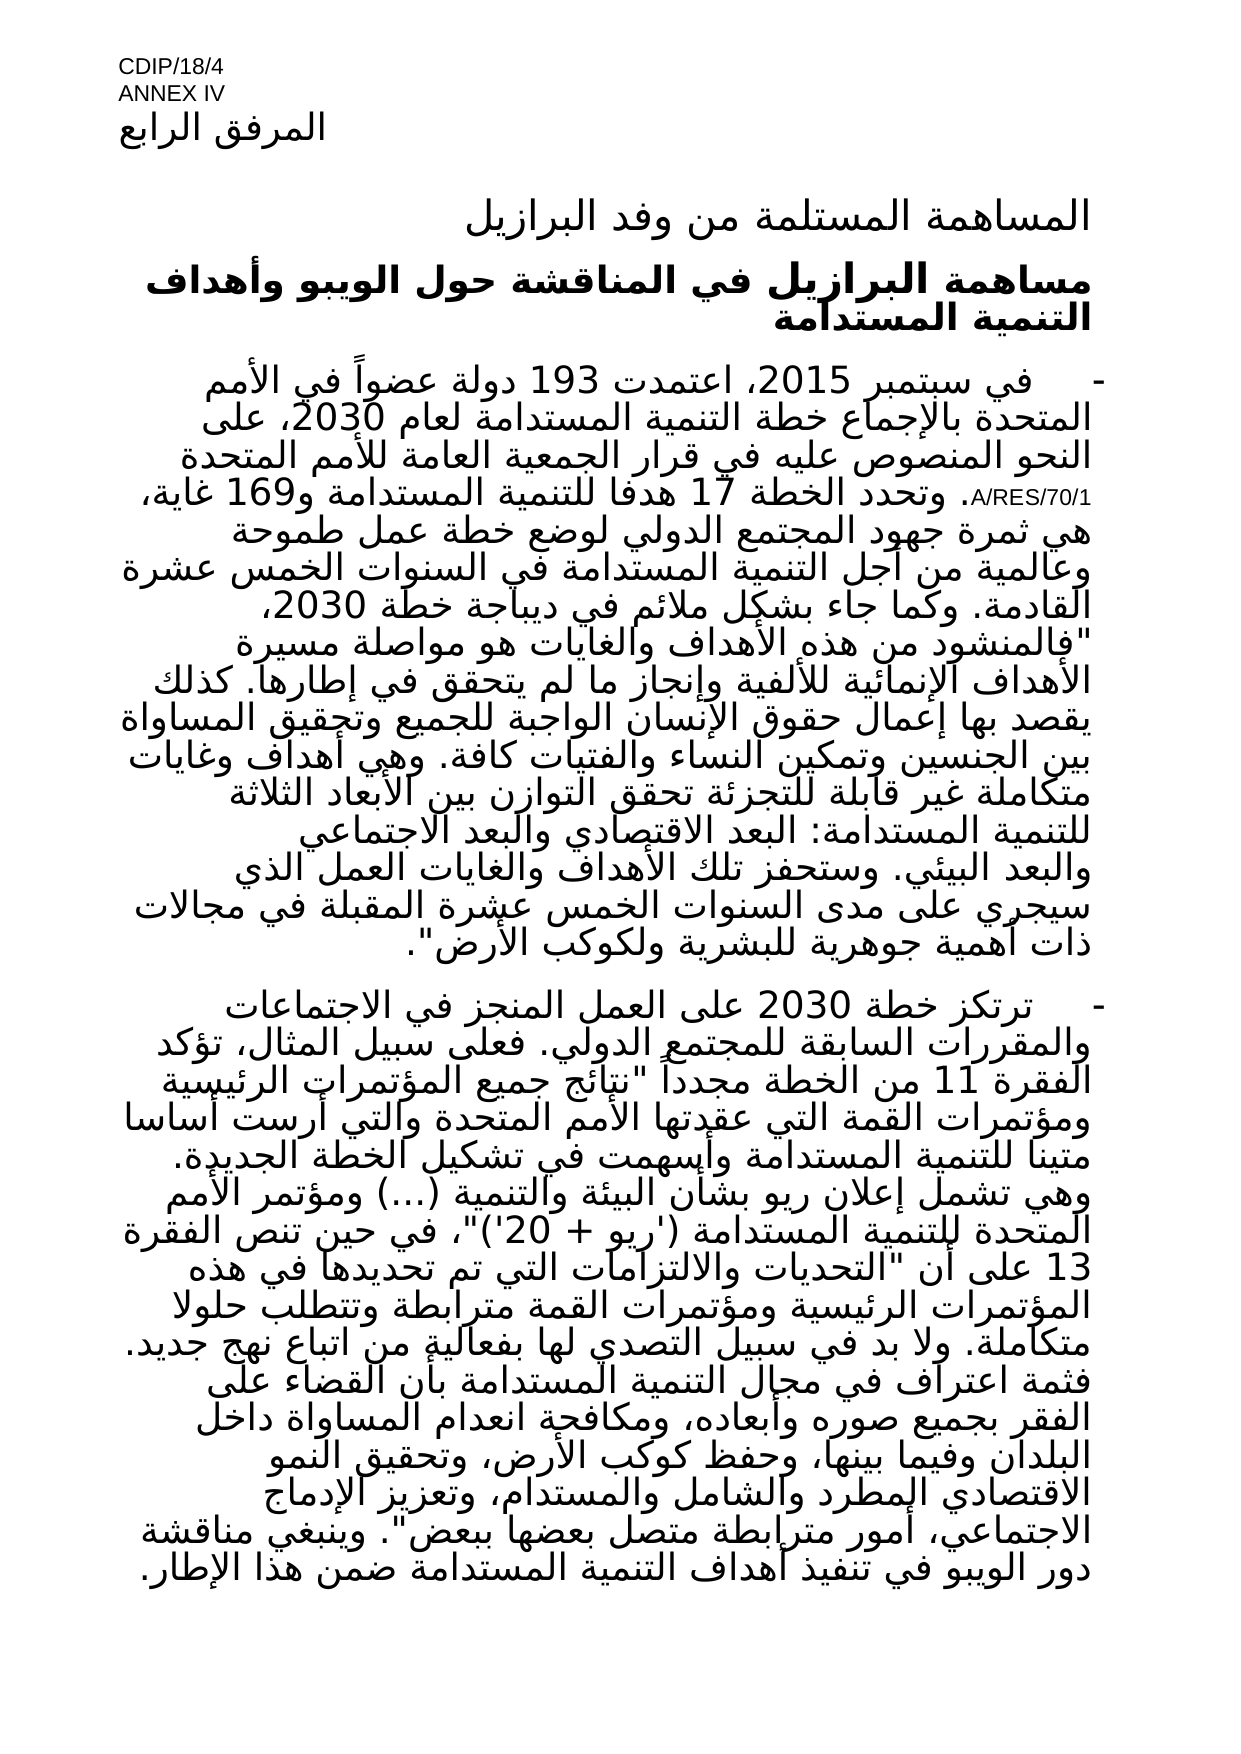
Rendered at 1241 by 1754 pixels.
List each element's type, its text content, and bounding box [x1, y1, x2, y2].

text المساهمة المستلمة من وفد البرازيل [548, 201, 1092, 238]
list ترتكز خطة 2030 على العمل المنجز في الاجتماعات والمقررات السابقة للمجتمع الدولي. فعلى سبيل المثال، تؤكد الفقرة 11 من الخطة مجدداً "نتائج جميع المؤتمرات الرئيسية ومؤتمرات القمة التي عقدتها الأمم المتحدة والتي أرست أساسا متينا للتنمية المستدامة وأسهمت في تشكيل الخطة الجديدة. وهي تشمل إعلان ريو بشأن البيئة والتنمية (...) ومؤتمر الأمم المتحدة للتنمية المستدامة ('ريو + 20')"، في حين تنص الفقرة 13 على أن "التحديات والالتزامات التي تم تحديدها في هذه المؤتمرات الرئيسية ومؤتمرات القمة مترابطة وتتطلب حلولا متكاملة. ولا بد في سبيل التصدي لها بفعالية من اتباع نهج جديد. فثمة اعتراف في مجال التنمية المستدامة بأن القضاء على الفقر بجميع صوره وأبعاده، ومكافحة انعدام المساواة داخل البلدان وفيما بينها، وحفظ كوكب الأرض، وتحقيق النمو الاقتصادي المطرد والشامل والمستدام، وتعزيز الإدماج الاجتماعي، أمور مترابطة متصل بعضها ببعض". وينبغي مناقشة دور الويبو في تنفيذ أهداف التنمية المستدامة ضمن هذا الإطار. [118, 988, 1092, 1588]
text المساهمة المستلمة من وفد البرازيل [118, 201, 579, 238]
text مساهمة البرازيل في المناقشة حول الويبو وأهداف التنمية المستدامة [118, 263, 1092, 338]
list في سبتمبر 2015، اعتمدت 193 دولة عضواً في الأمم المتحدة بالإجماع خطة التنمية المستدامة لعام 2030، على النحو المنصوص عليه في قرار الجمعية العامة للأمم المتحدة A/RES/70/1. وتحدد الخطة 17 هدفا للتنمية المستدامة و169 غاية، هي ثمرة جهود المجتمع الدولي لوضع خطة عمل طموحة وعالمية من أجل التنمية المستدامة في السنوات الخمس عشرة القادمة. وكما جاء بشكل ملائم في ديباجة خطة 2030، "فالمنشود من هذه الأهداف والغايات هو مواصلة مسيرة الأهداف الإنمائية للألفية وإنجاز ما لم يتحقق في إطارها. كذلك يقصد بها إعمال حقوق الإنسان الواجبة للجميع وتحقيق المساواة بين الجنسين وتمكين النساء والفتيات كافة. وهي أهداف وغايات متكاملة غير قابلة للتجزئة تحقق التوازن بين الأبعاد الثلاثة للتنمية المستدامة: البعد الاقتصادي والبعد الاجتماعي والبعد البيئي. وستحفز تلك الأهداف والغايات العمل الذي سيجري على مدى السنوات الخمس عشرة المقبلة في مجالات ذات أهمية جوهرية للبشرية ولكوكب الأرض". [118, 363, 1092, 963]
